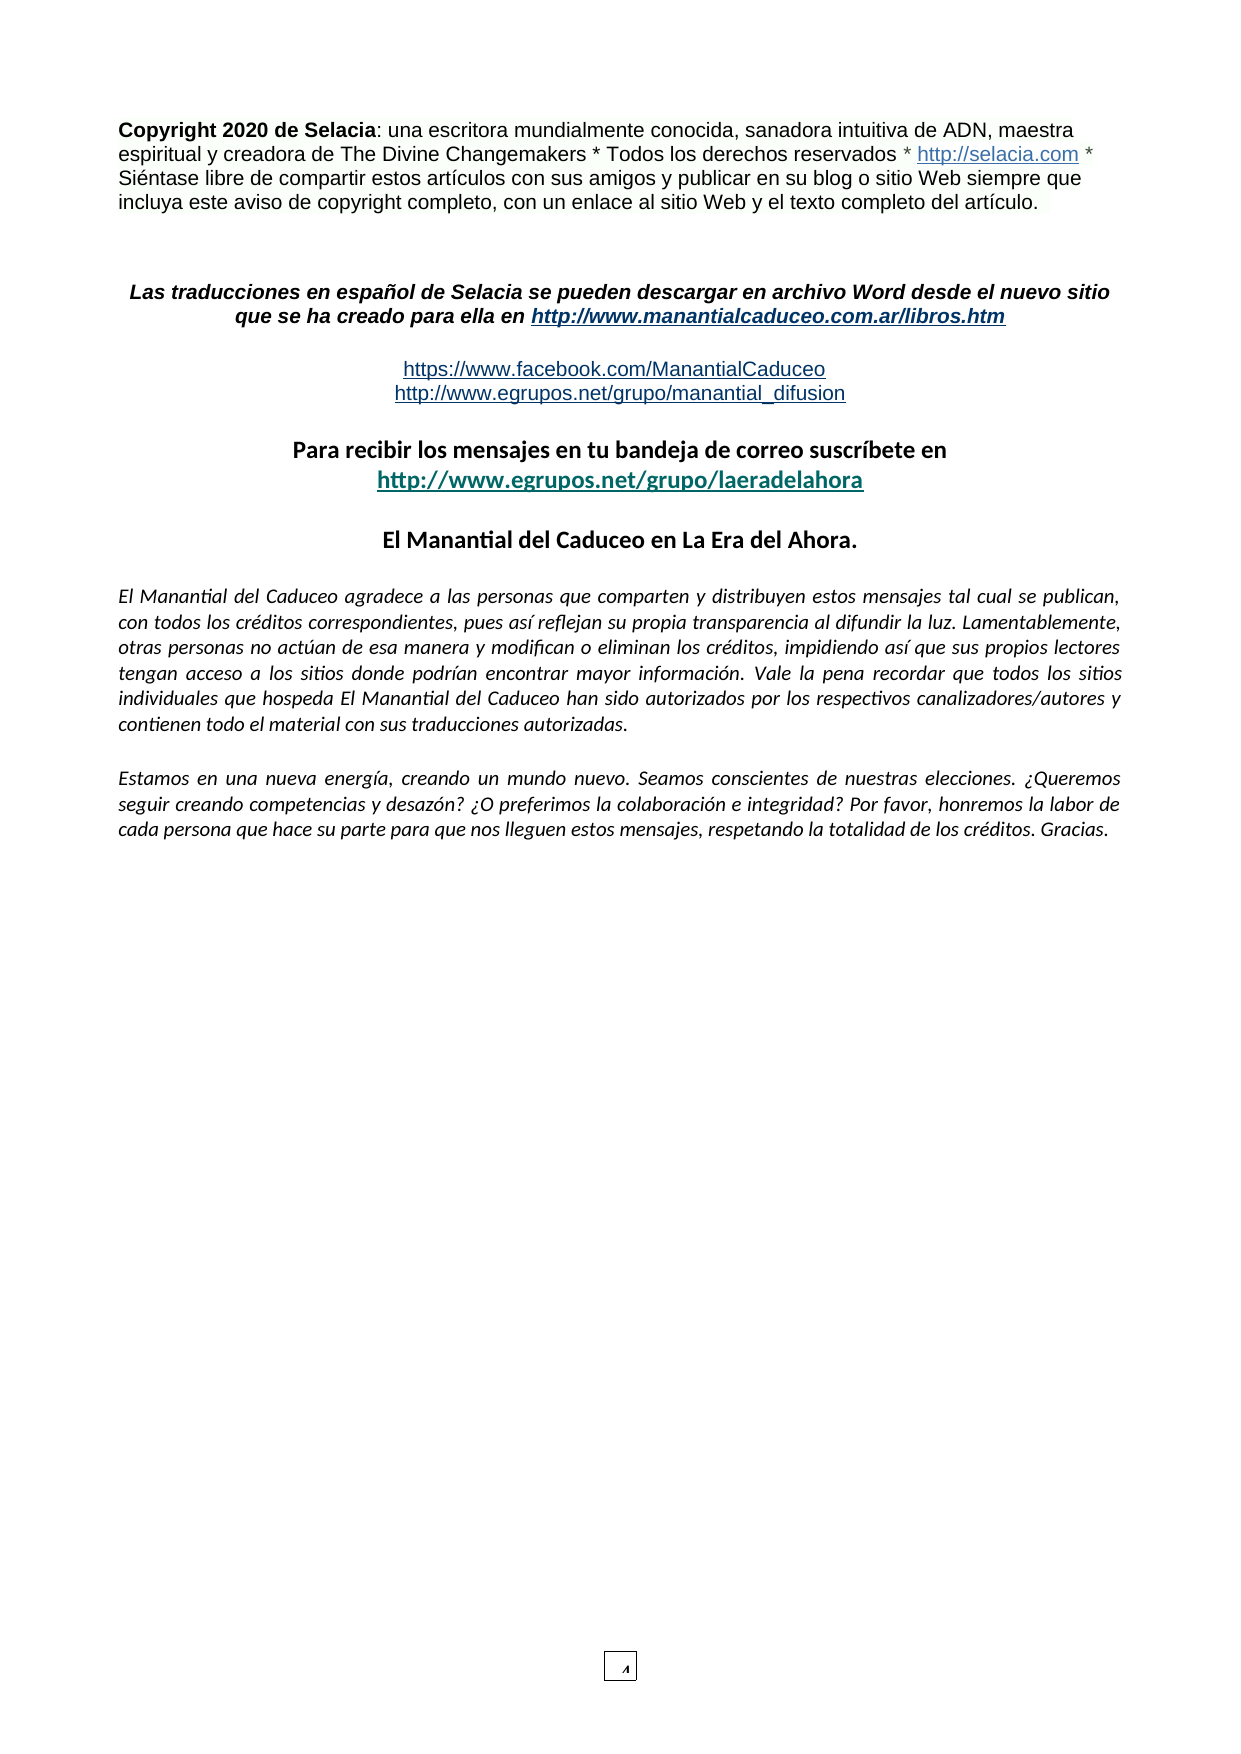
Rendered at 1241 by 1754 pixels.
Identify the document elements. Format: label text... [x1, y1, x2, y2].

text El Manantial del Caduceo en La Era del Ahora. [118, 524, 1122, 554]
text Para recibir los mensajes en tu bandeja de correo suscríbete en http://www.egrupos.net/grupo/laeradelahora [118, 434, 1122, 495]
text https://www.facebook.com/ManantialCaduceo http://www.egrupos.net/grupo/manantial_difusion [118, 357, 1122, 405]
text Las traducciones en español de Selacia se pueden descargar en archivo Word desde el nuevo sitio que se ha creado para ella en http://www.manantialcaduceo.com.ar/libros.htm [118, 280, 1122, 328]
text El Manantial del Caduceo agradece a las personas que comparten y distribuyen estos mensajes tal cual se publican, con todos los créditos correspondientes, pues así reflejan su propia transparencia al difundir la luz. Lamentablemente, otras personas no actúan de esa manera y modifican o eliminan los créditos, impidiendo así que sus propios lectores tengan acceso a los sitios donde podrían encontrar mayor información. Vale la pena recordar que todos los sitios individuales que hospeda El Manantial del Caduceo han sido autorizados por los respectivos canalizadores/autores y contienen todo el material con sus traducciones autorizadas. [118, 584, 1122, 736]
text Estamos en una nueva energía, creando un mundo nuevo. Seamos conscientes de nuestras elecciones. ¿Queremos seguir creando competencias y desazón? ¿O preferimos la colaboración e integridad? Por favor, honremos la labor de cada persona que hace su parte para que nos lleguen estos mensajes, respetando la totalidad de los créditos. Gracias. [118, 765, 1122, 842]
